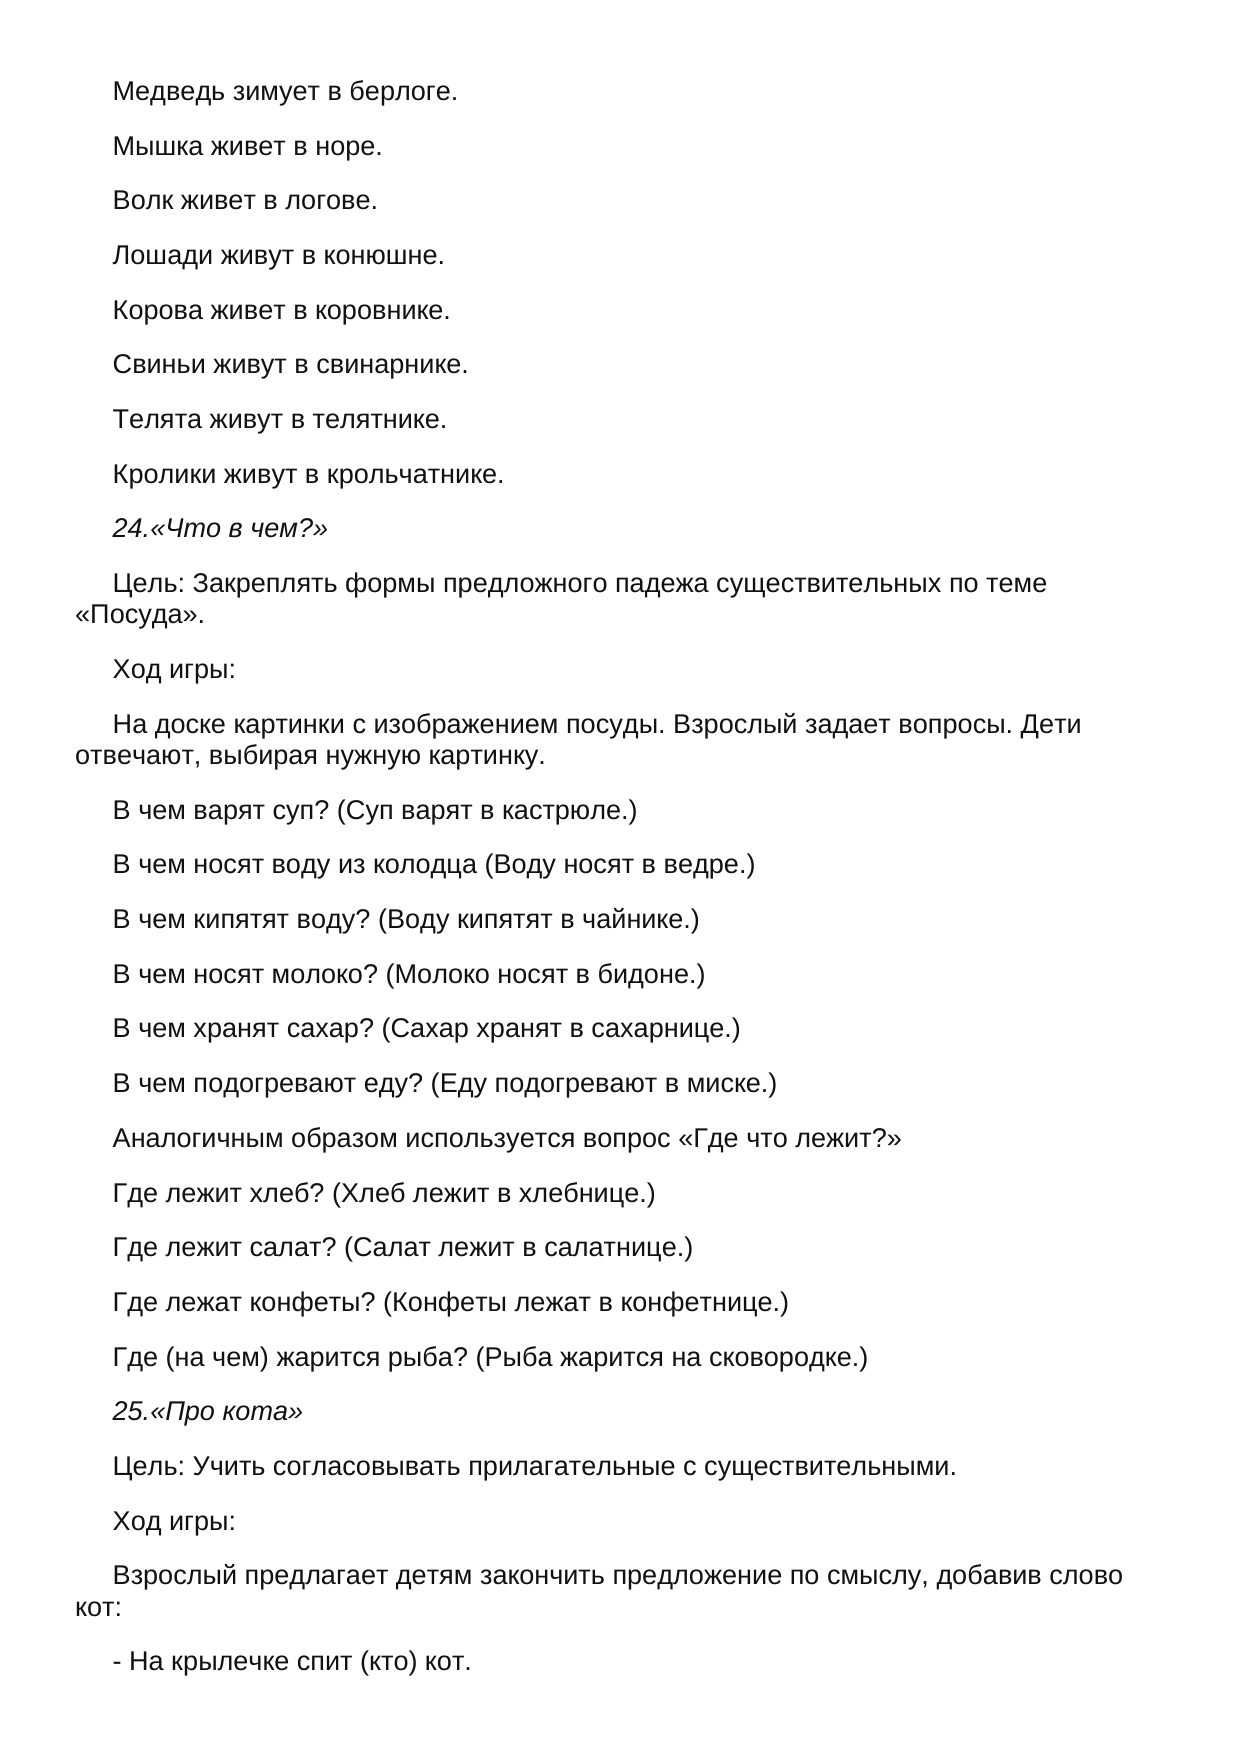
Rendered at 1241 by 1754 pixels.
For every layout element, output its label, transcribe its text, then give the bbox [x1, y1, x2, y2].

text Взрослый предлагает детям закончить предложение по смыслу, добавив слово кот: [75, 1559, 1165, 1622]
text В чем варят суп? (Суп варят в кастрюле.) [75, 794, 1165, 825]
text Ход игры: [75, 1505, 1165, 1536]
text Корова живет в коровнике. [75, 294, 1165, 325]
text В чем носят воду из колодца (Воду носят в ведре.) [75, 848, 1165, 880]
text Где (на чем) жарится рыба? (Рыба жарится на сковородке.) [75, 1341, 1165, 1372]
text Цель: Закреплять формы предложного падежа существительных по теме «Посуда». [75, 567, 1165, 630]
text Мышка живет в норе. [75, 130, 1165, 161]
text 25.«Про кота» [75, 1395, 1165, 1427]
text Цель: Учить согласовывать прилагательные с существительными. [75, 1450, 1165, 1481]
text На доске картинки с изображением посуды. Взрослый задает вопросы. Дети отвечают, выбирая нужную картинку. [75, 708, 1165, 770]
text Кролики живут в крольчатнике. [75, 458, 1165, 489]
text Лошади живут в конюшне. [75, 239, 1165, 270]
text Медведь зимует в берлоге. [75, 75, 1165, 106]
text Где лежат конфеты? (Конфеты лежат в конфетнице.) [75, 1286, 1165, 1317]
text - На крылечке спит (кто) кот. [75, 1645, 1165, 1677]
text В чем кипятят воду? (Воду кипятят в чайнике.) [75, 903, 1165, 934]
text 24.«Что в чем?» [75, 512, 1165, 544]
text Где лежит хлеб? (Хлеб лежит в хлебнице.) [75, 1177, 1165, 1208]
text Где лежит салат? (Салат лежит в салатнице.) [75, 1231, 1165, 1262]
text Волк живет в логове. [75, 184, 1165, 216]
text В чем подогревают еду? (Еду подогревают в миске.) [75, 1067, 1165, 1098]
text В чем хранят сахар? (Сахар хранят в сахарнице.) [75, 1012, 1165, 1044]
text В чем носят молоко? (Молоко носят в бидоне.) [75, 958, 1165, 989]
text Ход игры: [75, 653, 1165, 684]
text Свиньи живут в свинарнике. [75, 348, 1165, 380]
text Аналогичным образом используется вопрос «Где что лежит?» [75, 1122, 1165, 1153]
text Телята живут в телятнике. [75, 403, 1165, 434]
